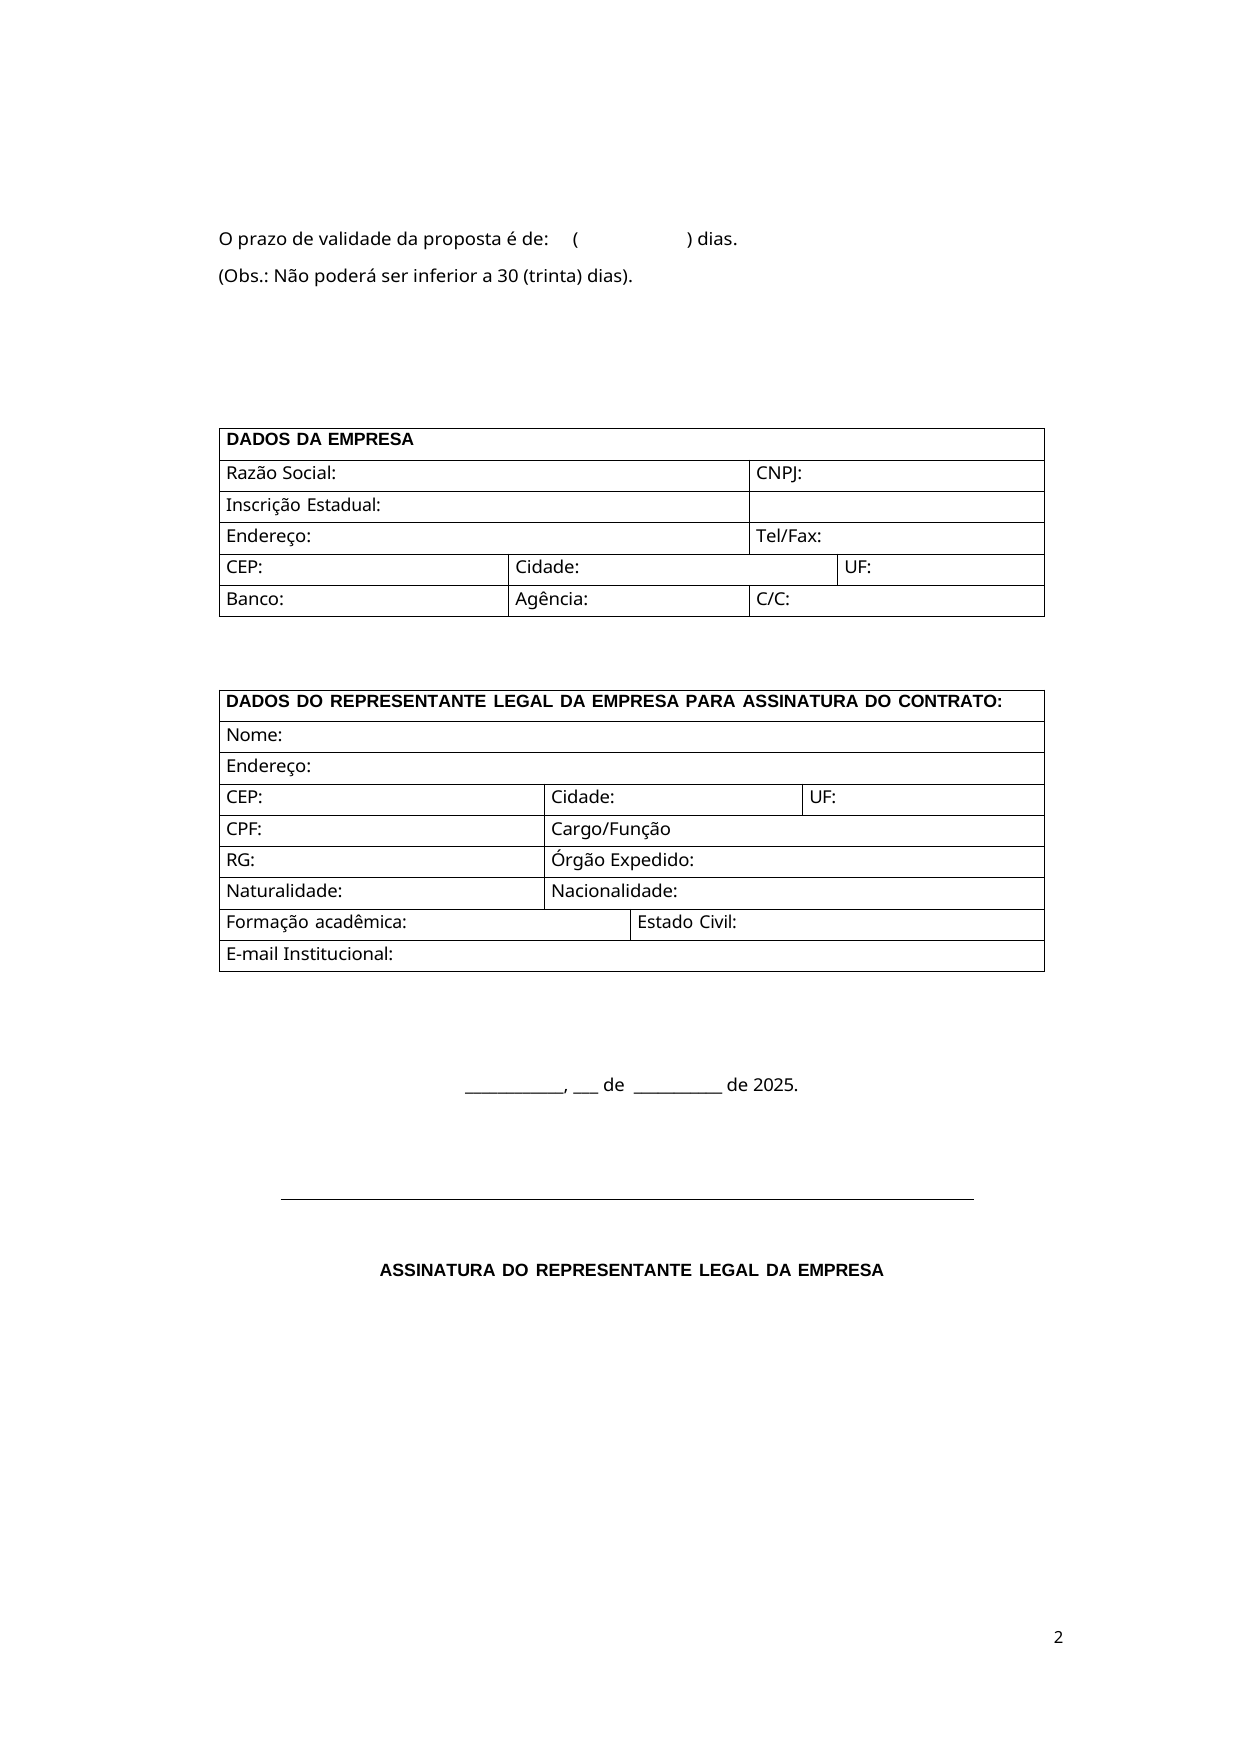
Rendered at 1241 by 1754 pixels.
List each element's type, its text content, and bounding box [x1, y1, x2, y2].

table_cell Banco: [220, 586, 508, 616]
table_cell Inscrição Estadual: [220, 492, 749, 522]
table_cell Endereço: [220, 753, 1044, 783]
table_cell Endereço: [220, 523, 749, 553]
table_cell CPF: [220, 816, 544, 846]
text ASSINATURA DO REPRESENTANTE LEGAL DA EMPRESA [200, 1259, 1063, 1280]
table_cell Nome: [220, 722, 1044, 752]
table_cell Órgão Expedido: [545, 847, 1044, 877]
text ____________, ___ de ___________ de 2025. [201, 1072, 1063, 1096]
table_cell Formação acadêmica: [220, 910, 630, 940]
table_cell RG: [220, 847, 544, 877]
table_cell E-mail Institucional: [220, 941, 1044, 971]
table_cell Tel/Fax: [750, 523, 1044, 553]
table_cell Nacionalidade: [545, 878, 1044, 909]
table_cell Cidade: [545, 785, 802, 815]
table_cell [750, 492, 1044, 522]
table_cell Cidade: [509, 555, 837, 585]
text O prazo de validade da proposta é de: ( ) dias. [218, 226, 1063, 250]
table_cell Estado Civil: [631, 910, 1044, 940]
text (Obs.: Não poderá ser inferior a 30 (trinta) dias). [218, 264, 1063, 288]
table_header DADOS DA EMPRESA [220, 429, 1044, 459]
table_header DADOS DO REPRESENTANTE LEGAL DA EMPRESA PARA ASSINATURA DO CONTRATO: [220, 691, 1044, 721]
table_cell Naturalidade: [220, 878, 544, 909]
table_cell CNPJ: [750, 461, 1044, 491]
table_cell CEP: [220, 785, 544, 815]
table_cell Razão Social: [220, 461, 749, 491]
table_cell CEP: [220, 555, 508, 585]
table_cell Cargo/Função [545, 816, 1044, 846]
table_cell UF: [838, 555, 1044, 585]
table_cell C/C: [750, 586, 1044, 616]
table_cell Agência: [509, 586, 749, 616]
table_cell UF: [803, 785, 1044, 815]
